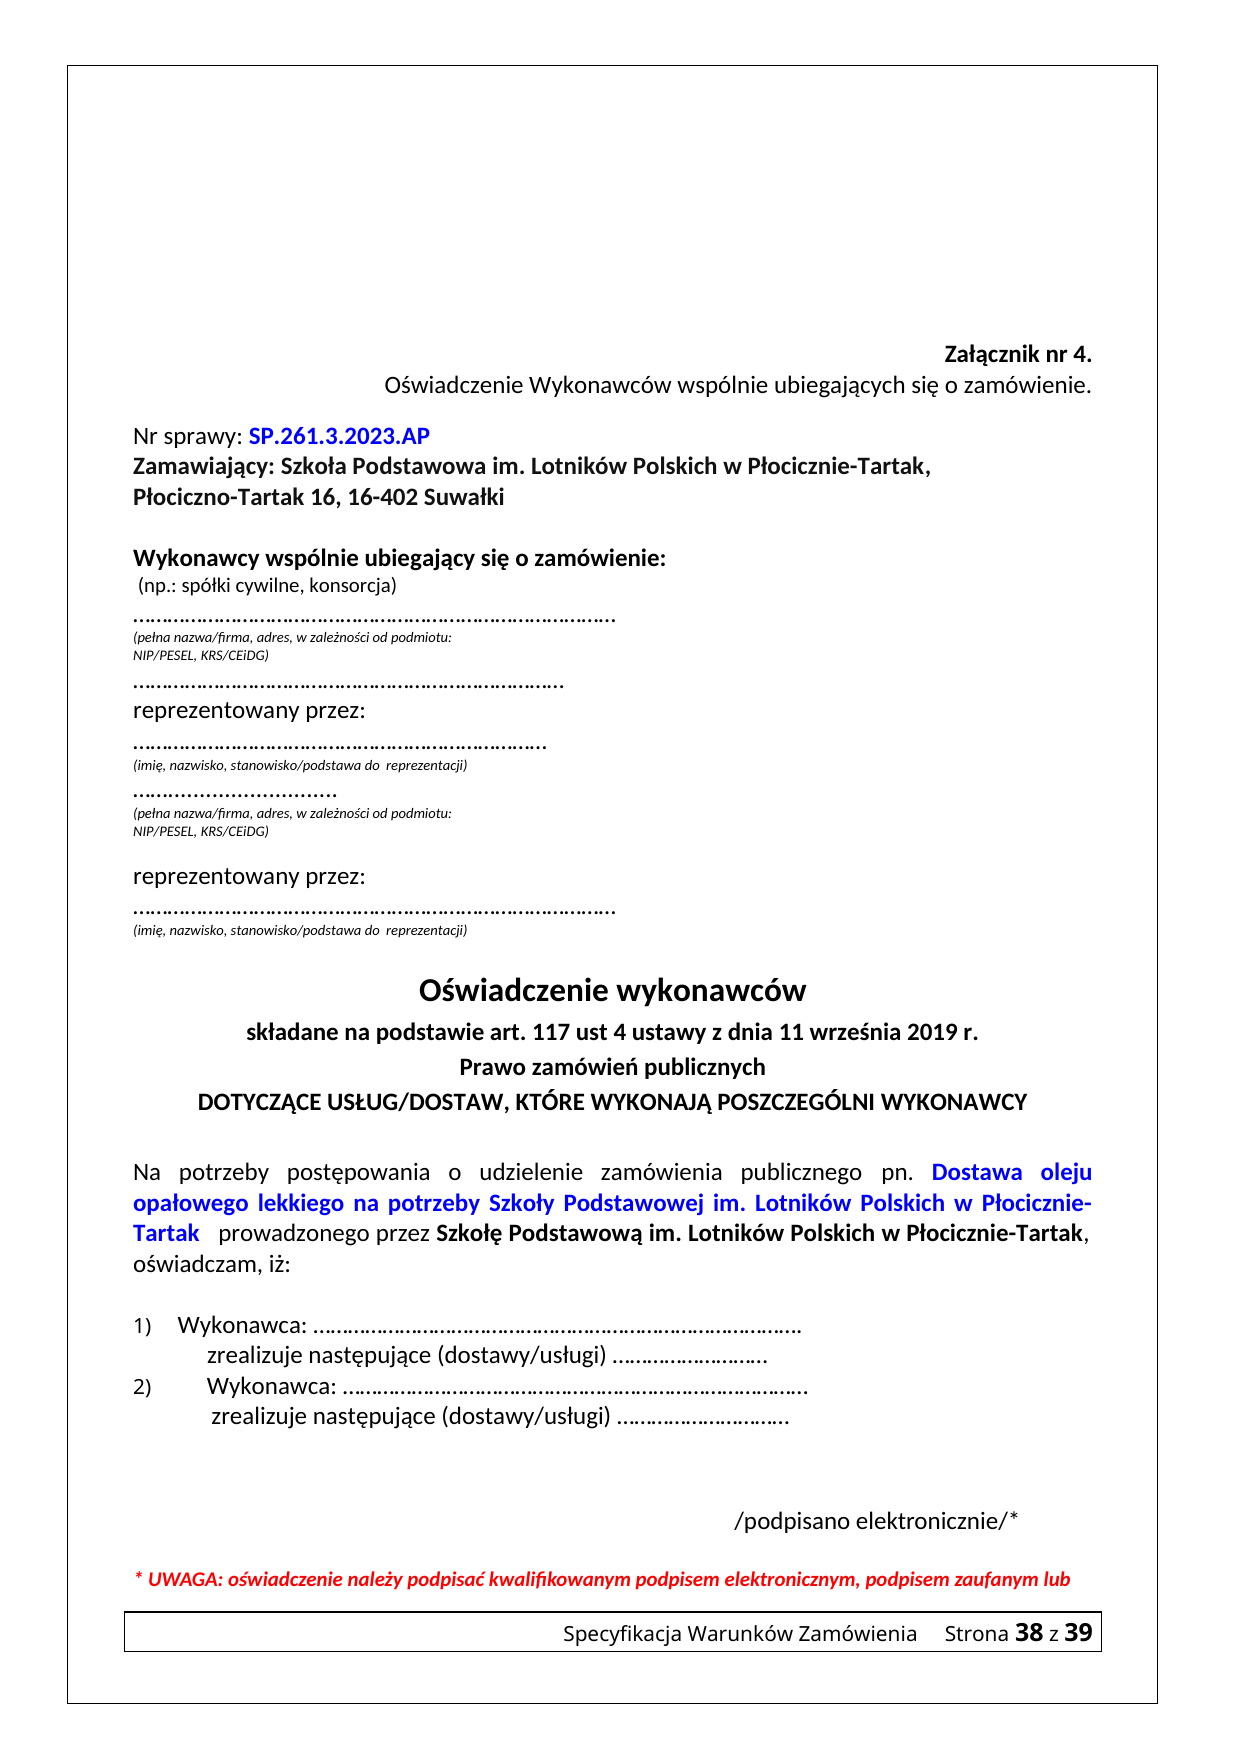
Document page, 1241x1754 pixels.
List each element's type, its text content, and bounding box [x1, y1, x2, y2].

text reprezentowany przez: [133, 695, 1093, 725]
text Zamawiający: Szkoła Podstawowa im. Lotników Polskich w Płocicznie-Tartak, Płociczno-Tartak 16, 16-402 Suwałki [133, 451, 1093, 512]
text zrealizuje następujące (dostawy/usługi) ………………………… [177, 1400, 1093, 1431]
text Oświadczenie Wykonawców wspólnie ubiegających się o zamówienie. [133, 369, 1093, 400]
text ……........................... [133, 773, 1093, 804]
list Wykonawca: ……………………………………………………………………… [133, 1370, 1093, 1400]
text (pełna nazwa/firma, adres, w zależności od podmiotu: NIP/PESEL, KRS/CEiDG) [133, 804, 473, 840]
text Oświadczenie wykonawców [133, 969, 1093, 1010]
text /podpisano elektronicznie/* [133, 1477, 1093, 1536]
text zrealizuje następujące (dostawy/usługi) ……………………… [207, 1339, 1093, 1370]
text (imię, nazwisko, stanowisko/podstawa do reprezentacji) [133, 921, 473, 939]
text ………………………………………………………………… [133, 664, 1093, 695]
text (np.: spółki cywilne, konsorcja) [133, 573, 1093, 598]
text Nr sprawy: SP.261.3.2023.AP [133, 420, 1093, 451]
text (imię, nazwisko, stanowisko/podstawa do reprezentacji) [133, 756, 473, 773]
text Prawo zamówień publicznych [133, 1051, 1093, 1082]
text Wykonawcy wspólnie ubiegający się o zamówienie: [133, 542, 1093, 573]
text ………………………………………………………………………… [133, 598, 1093, 628]
text Załącznik nr 4. [133, 339, 1093, 369]
text (pełna nazwa/firma, adres, w zależności od podmiotu: NIP/PESEL, KRS/CEiDG) [133, 628, 473, 664]
text DOTYCZĄCE USŁUG/DOSTAW, KTÓRE WYKONAJĄ POSZCZEGÓLNI WYKONAWCY [133, 1086, 1093, 1117]
list Wykonawca: …………………………………………………………………………. [133, 1309, 1093, 1339]
text ……………………………………………………………… [133, 725, 1093, 756]
text ………………………………………………………………………… [133, 891, 1093, 921]
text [133, 1566, 1093, 1591]
text składane na podstawie art. 117 ust 4 ustawy z dnia 11 września 2019 r. [133, 1016, 1093, 1047]
text Na potrzeby postępowania o udzielenie zamówienia publicznego pn. Dostawa oleju opałowego lekkiego na potrzeby Szkoły Podstawowej im. Lotników Polskich w Płocicznie- Tartak prowadzonego przez Szkołę Podstawową im. Lotników Polskich w Płocicznie-Tartak, oświadczam, iż: [133, 1156, 1093, 1278]
text reprezentowany przez: [133, 860, 1093, 891]
